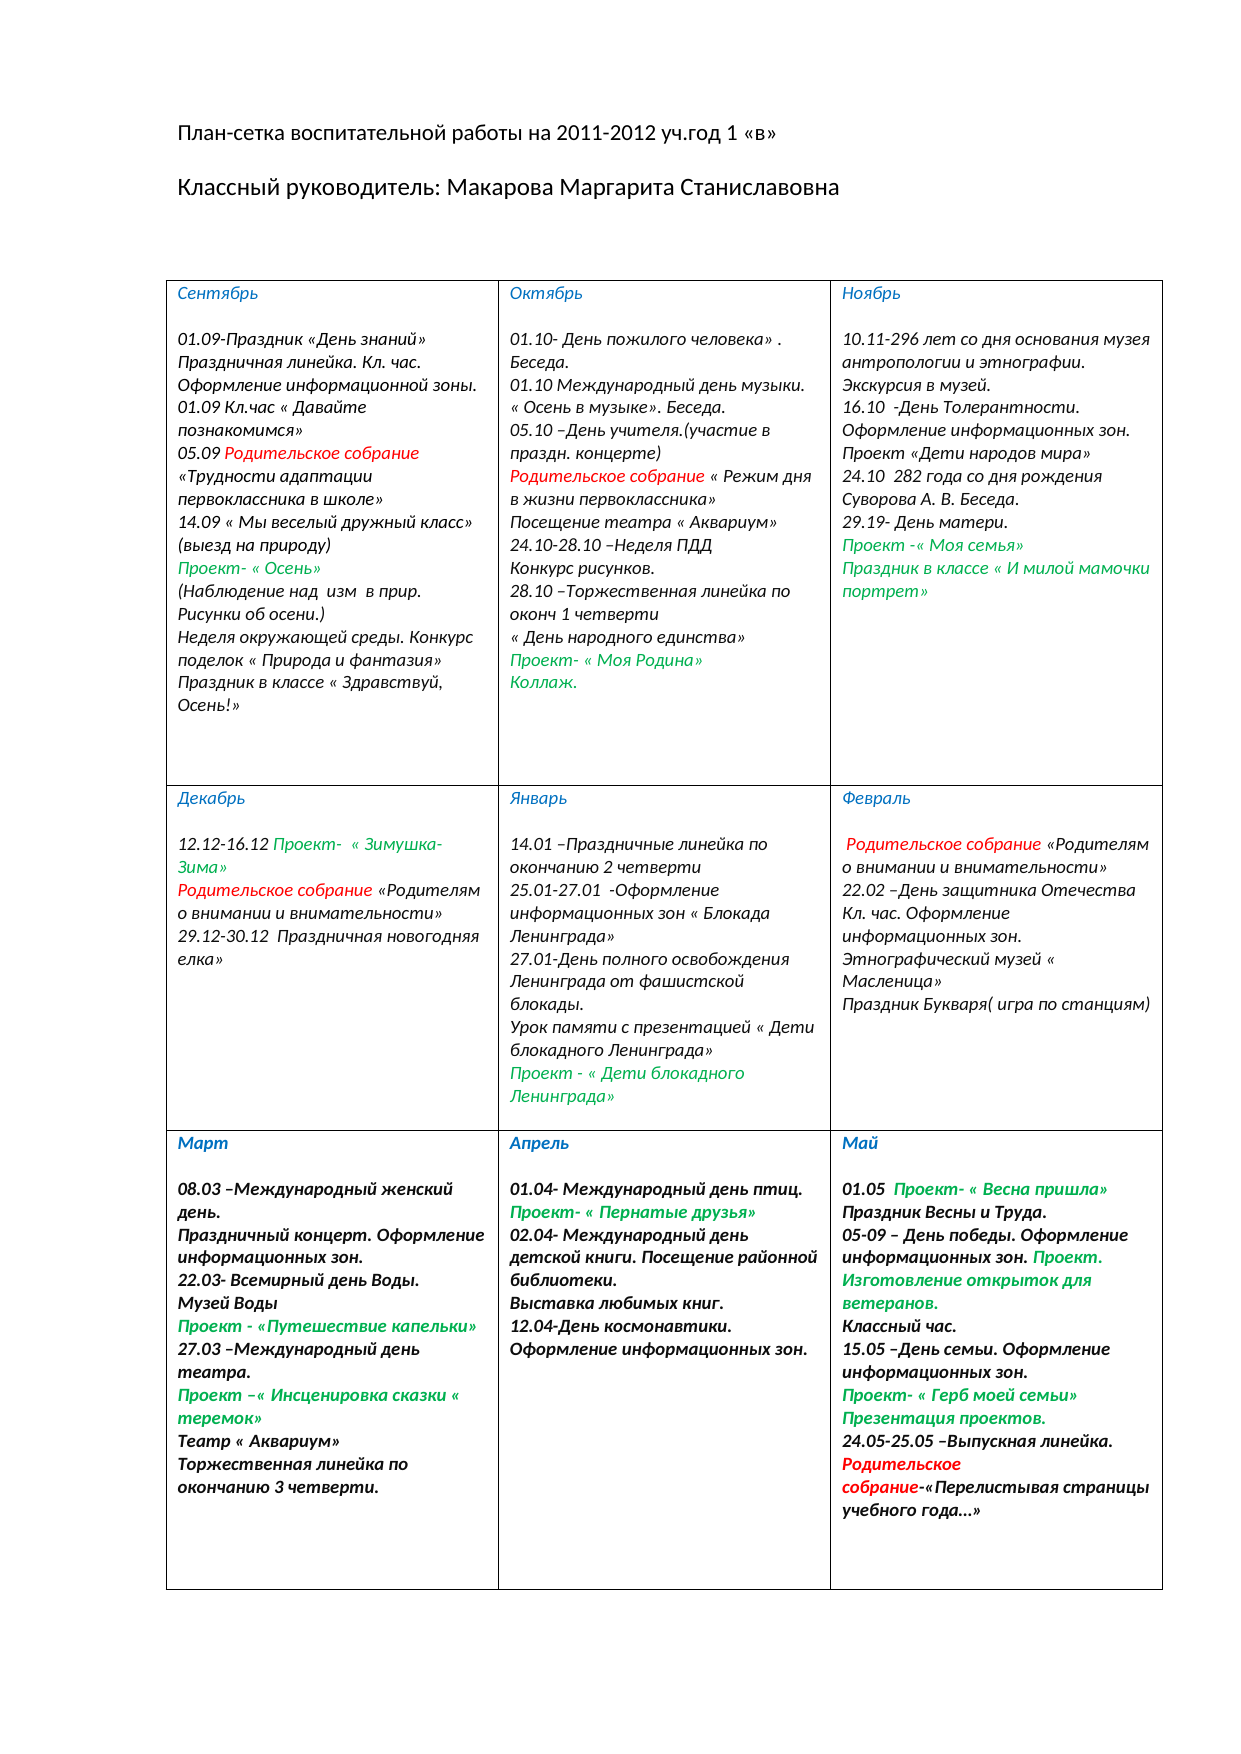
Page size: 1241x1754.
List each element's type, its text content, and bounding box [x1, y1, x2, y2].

text План-сетка воспитательной работы на 2011-2012 уч.год 1 «в» [177, 118, 1152, 146]
table_cell Май 01.05 Проект- « Весна пришла» Праздник Весны и Труда. 05-09 – День победы. Оформление информационных зон. Проект. Изготовление открыток для ветеранов. Классный час. 15.05 –День семьи. Оформление информационных зон. Проект- « Герб моей семьи» Презентация проектов. 24.05-25.05 –Выпускная линейка. Родительское собрание-«Перелистывая страницы учебного года…» [831, 1131, 1162, 1589]
table_header Октябрь 01.10- День пожилого человека» . Беседа. 01.10 Международный день музыки. « Осень в музыке». Беседа. 05.10 –День учителя.(участие в праздн. концерте) Родительское собрание « Режим дня в жизни первоклассника» Посещение театра « Аквариум» 24.10-28.10 –Неделя ПДД Конкурс рисунков. 28.10 –Торжественная линейка по оконч 1 четверти « День народного единства» Проект- « Моя Родина» Коллаж. [499, 281, 830, 785]
table_header Сентябрь 01.09-Праздник «День знаний» Праздничная линейка. Кл. час. Оформление информационной зоны. 01.09 Кл.час « Давайте познакомимся» 05.09 Родительское собрание «Трудности адаптации первоклассника в школе» 14.09 « Мы веселый дружный класс» (выезд на природу) Проект- « Осень» (Наблюдение над изм в прир. Рисунки об осени.) Неделя окружающей среды. Конкурс поделок « Природа и фантазия» Праздник в классе « Здравствуй, Осень!» [167, 281, 498, 785]
table_header Ноябрь 10.11-296 лет со дня основания музея антропологии и этнографии. Экскурсия в музей. 16.10 -День Толерантности. Оформление информационных зон. Проект «Дети народов мира» 24.10 282 года со дня рождения Суворова А. В. Беседа. 29.19- День матери. Проект -« Моя семья» Праздник в классе « И милой мамочки портрет» [831, 281, 1162, 785]
table_cell Февраль Родительское собрание «Родителям о внимании и внимательности» 22.02 –День защитника Отечества Кл. час. Оформление информационных зон. Этнографический музей « Масленица» Праздник Букваря( игра по станциям) [831, 786, 1162, 1130]
table_cell Декабрь 12.12-16.12 Проект- « Зимушка-Зима» Родительское собрание «Родителям о внимании и внимательности» 29.12-30.12 Праздничная новогодняя елка» [167, 786, 498, 1130]
table_cell Апрель 01.04- Международный день птиц. Проект- « Пернатые друзья» 02.04- Международный день детской книги. Посещение районной библиотеки. Выставка любимых книг. 12.04-День космонавтики. Оформление информационных зон. [499, 1131, 830, 1589]
text Классный руководитель: Макарова Маргарита Станиславовна [177, 171, 1152, 202]
table_cell Январь 14.01 –Праздничные линейка по окончанию 2 четверти 25.01-27.01 -Оформление информационных зон « Блокада Ленинграда» 27.01-День полного освобождения Ленинграда от фашистской блокады. Урок памяти с презентацией « Дети блокадного Ленинграда» Проект - « Дети блокадного Ленинграда» [499, 786, 830, 1130]
table_cell Март 08.03 –Международный женский день. Праздничный концерт. Оформление информационных зон. 22.03- Всемирный день Воды. Музей Воды Проект - «Путешествие капельки» 27.03 –Международный день театра. Проект –« Инсценировка сказки « теремок» Театр « Аквариум» Торжественная линейка по окончанию 3 четверти. [167, 1131, 498, 1589]
